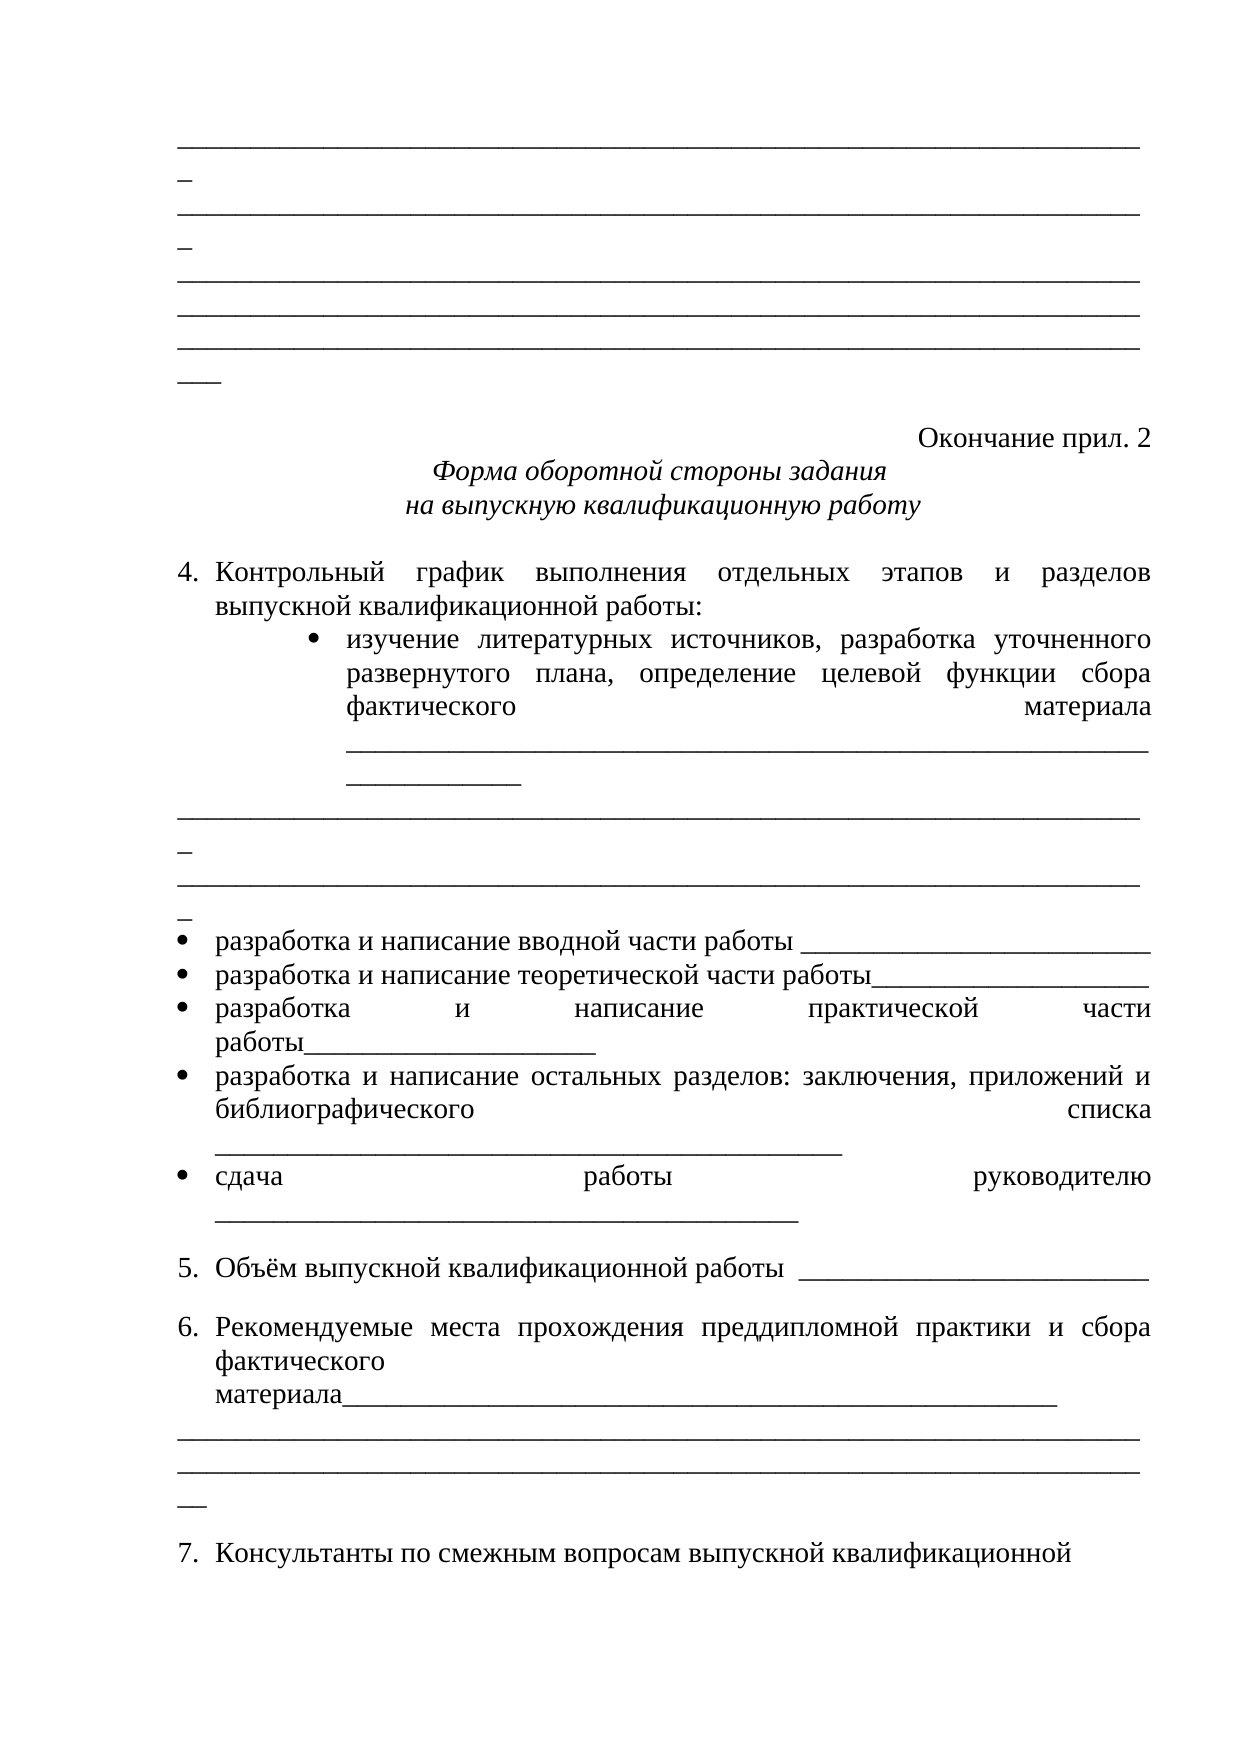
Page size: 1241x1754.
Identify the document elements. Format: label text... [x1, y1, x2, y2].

text ___________________________________________________________________ [177, 856, 1152, 923]
text Форма оборотной стороны задания на выпускную квалификационную работу [177, 453, 1152, 521]
text Окончание прил. 2 [177, 420, 1152, 453]
list разработка и написание теоретической части работы___________________ [177, 957, 1152, 991]
text ___________________________________________________________________ [177, 789, 1152, 856]
list сдача работы руководителю ________________________________________ [177, 1158, 1152, 1226]
list разработка и написание вводной части работы ________________________ [177, 923, 1152, 957]
text ___________________________________________________________________ [177, 118, 1152, 185]
list Консультанты по смежным вопросам выпускной квалификационной [177, 1535, 1152, 1569]
list Контрольный график выполнения отдельных этапов и разделов выпускной квалификационной работы: [177, 554, 1152, 621]
text _________________________________________________________________________________________________________________________________________________________________________________________________________ [177, 252, 1152, 386]
list Объём выпускной квалификационной работы ________________________ [177, 1251, 1152, 1284]
list разработка и написание практической части работы____________________ [177, 991, 1152, 1058]
list разработка и написание остальных разделов: заключения, приложений и библиографического списка ___________________________________________ [177, 1058, 1152, 1158]
text ______________________________________________________________________________________________________________________________________ [177, 1410, 1152, 1510]
text ___________________________________________________________________ [177, 185, 1152, 252]
list Рекомендуемые места прохождения преддипломной практики и сбора фактического материала_________________________________________________ [177, 1309, 1152, 1410]
list изучение литературных источников, разработка уточненного развернутого плана, определение целевой функции сбора фактического материала ___________________________________________________________________ [308, 621, 1152, 789]
